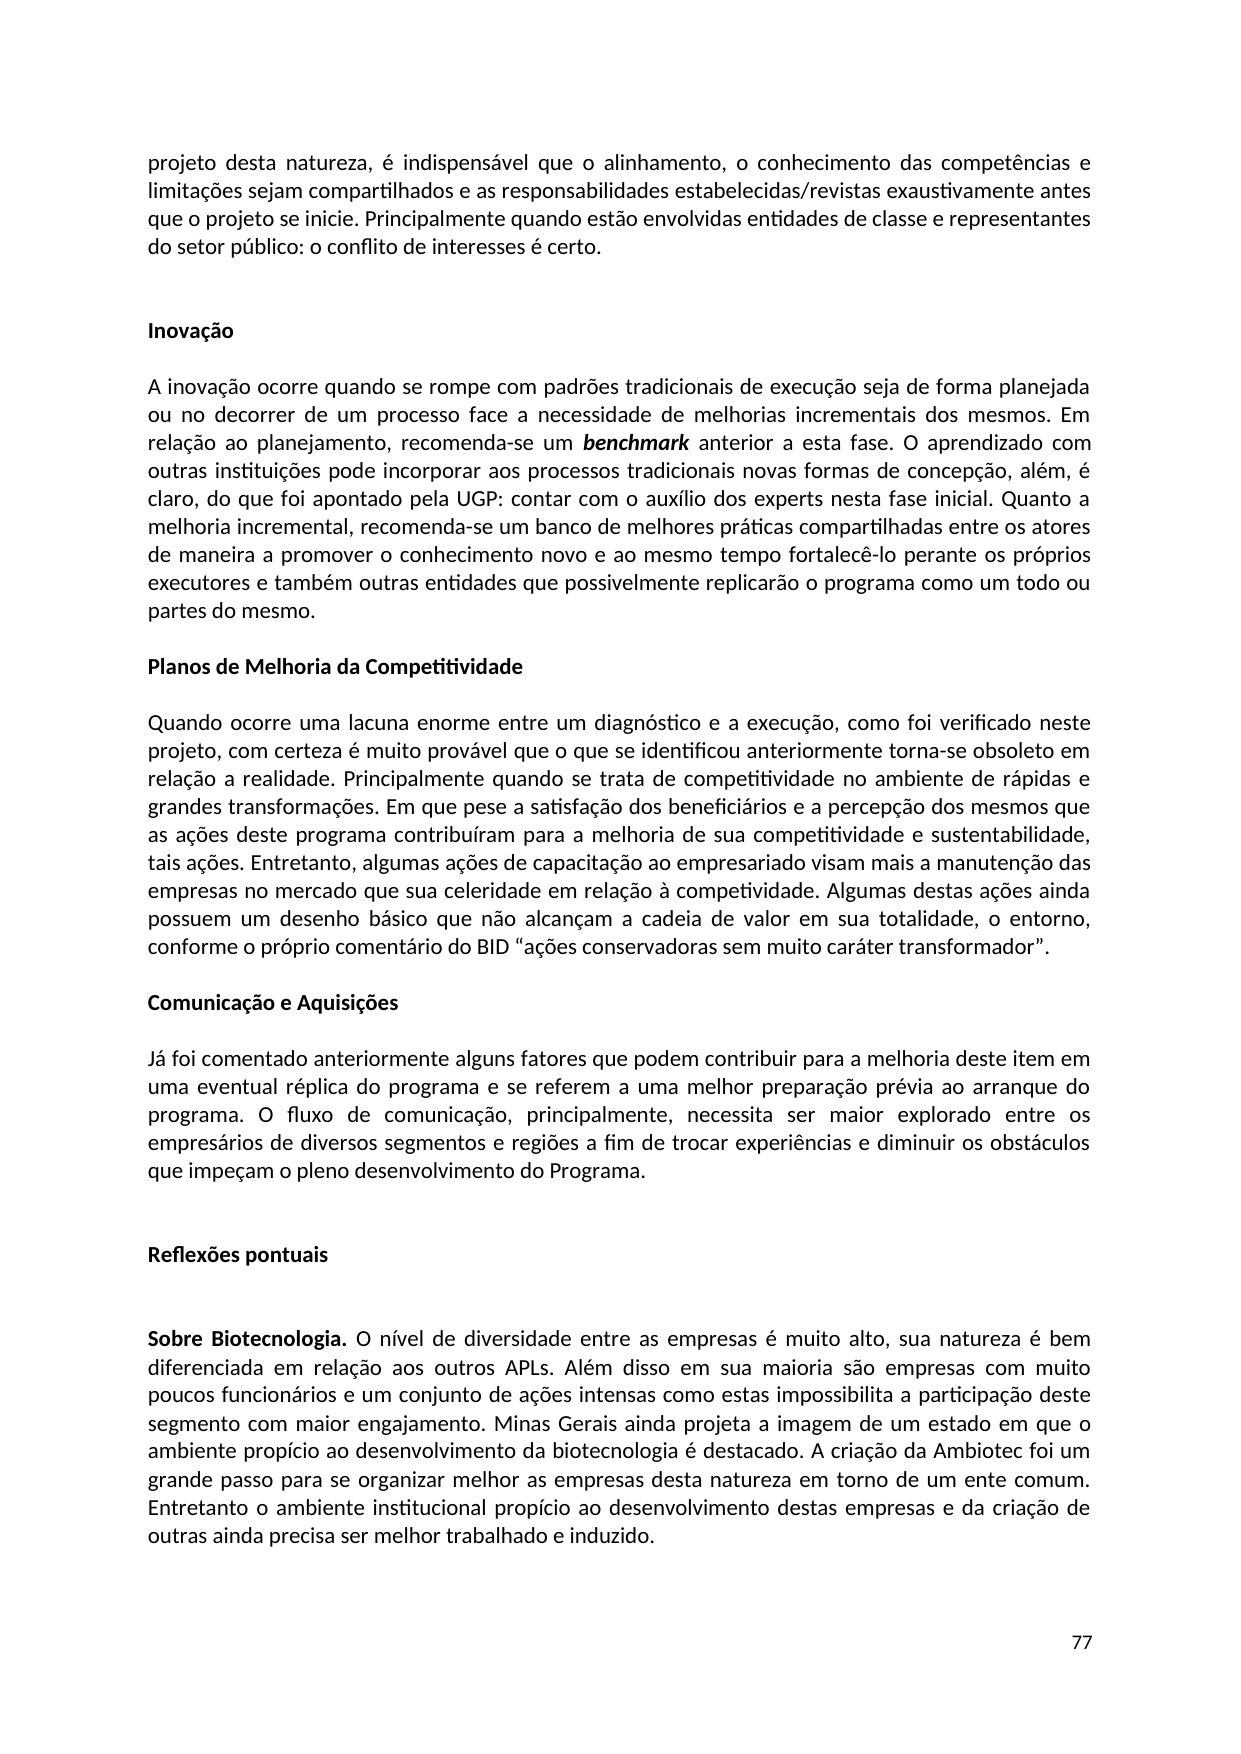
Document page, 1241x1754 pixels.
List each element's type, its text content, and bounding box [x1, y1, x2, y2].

text Comunicação e Aquisições [148, 988, 1092, 1016]
text Reflexões pontuais [148, 1241, 1092, 1268]
text Já foi comentado anteriormente alguns fatores que podem contribuir para a melhoria deste item em uma eventual réplica do programa e se referem a uma melhor preparação prévia ao arranque do programa. O fluxo de comunicação, principalmente, necessita ser maior explorado entre os empresários de diversos segmentos e regiões a fim de trocar experiências e diminuir os obstáculos que impeçam o pleno desenvolvimento do Programa. [148, 1044, 1092, 1184]
text A inovação ocorre quando se rompe com padrões tradicionais de execução seja de forma planejada ou no decorrer de um processo face a necessidade de melhorias incrementais dos mesmos. Em relação ao planejamento, recomenda-se um benchmark anterior a esta fase. O aprendizado com outras instituições pode incorporar aos processos tradicionais novas formas de concepção, além, é claro, do que foi apontado pela UGP: contar com o auxílio dos experts nesta fase inicial. Quanto a melhoria incremental, recomenda-se um banco de melhores práticas compartilhadas entre os atores de maneira a promover o conhecimento novo e ao mesmo tempo fortalecê-lo perante os próprios executores e também outras entidades que possivelmente replicarão o programa como um todo ou partes do mesmo. [148, 372, 1092, 624]
text Planos de Melhoria da Competitividade [148, 652, 1092, 680]
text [148, 148, 1092, 260]
text Sobre Biotecnologia. O nível de diversidade entre as empresas é muito alto, sua natureza é bem diferenciada em relação aos outros APLs. Além disso em sua maioria são empresas com muito poucos funcionários e um conjunto de ações intensas como estas impossibilita a participação deste segmento com maior engajamento. Minas Gerais ainda projeta a imagem de um estado em que o ambiente propício ao desenvolvimento da biotecnologia é destacado. A criação da Ambiotec foi um grande passo para se organizar melhor as empresas desta natureza em torno de um ente comum. Entretanto o ambiente institucional propício ao desenvolvimento destas empresas e da criação de outras ainda precisa ser melhor trabalhado e induzido. [148, 1324, 1092, 1549]
text Inovação [148, 316, 1092, 344]
text Quando ocorre uma lacuna enorme entre um diagnóstico e a execução, como foi verificado neste projeto, com certeza é muito provável que o que se identificou anteriormente torna-se obsoleto em relação a realidade. Principalmente quando se trata de competitividade no ambiente de rápidas e grandes transformações. Em que pese a satisfação dos beneficiários e a percepção dos mesmos que as ações deste programa contribuíram para a melhoria de sua competitividade e sustentabilidade, tais ações. Entretanto, algumas ações de capacitação ao empresariado visam mais a manutenção das empresas no mercado que sua celeridade em relação à competividade. Algumas destas ações ainda possuem um desenho básico que não alcançam a cadeia de valor em sua totalidade, o entorno, conforme o próprio comentário do BID “ações conservadoras sem muito caráter transformador”. [148, 708, 1092, 960]
